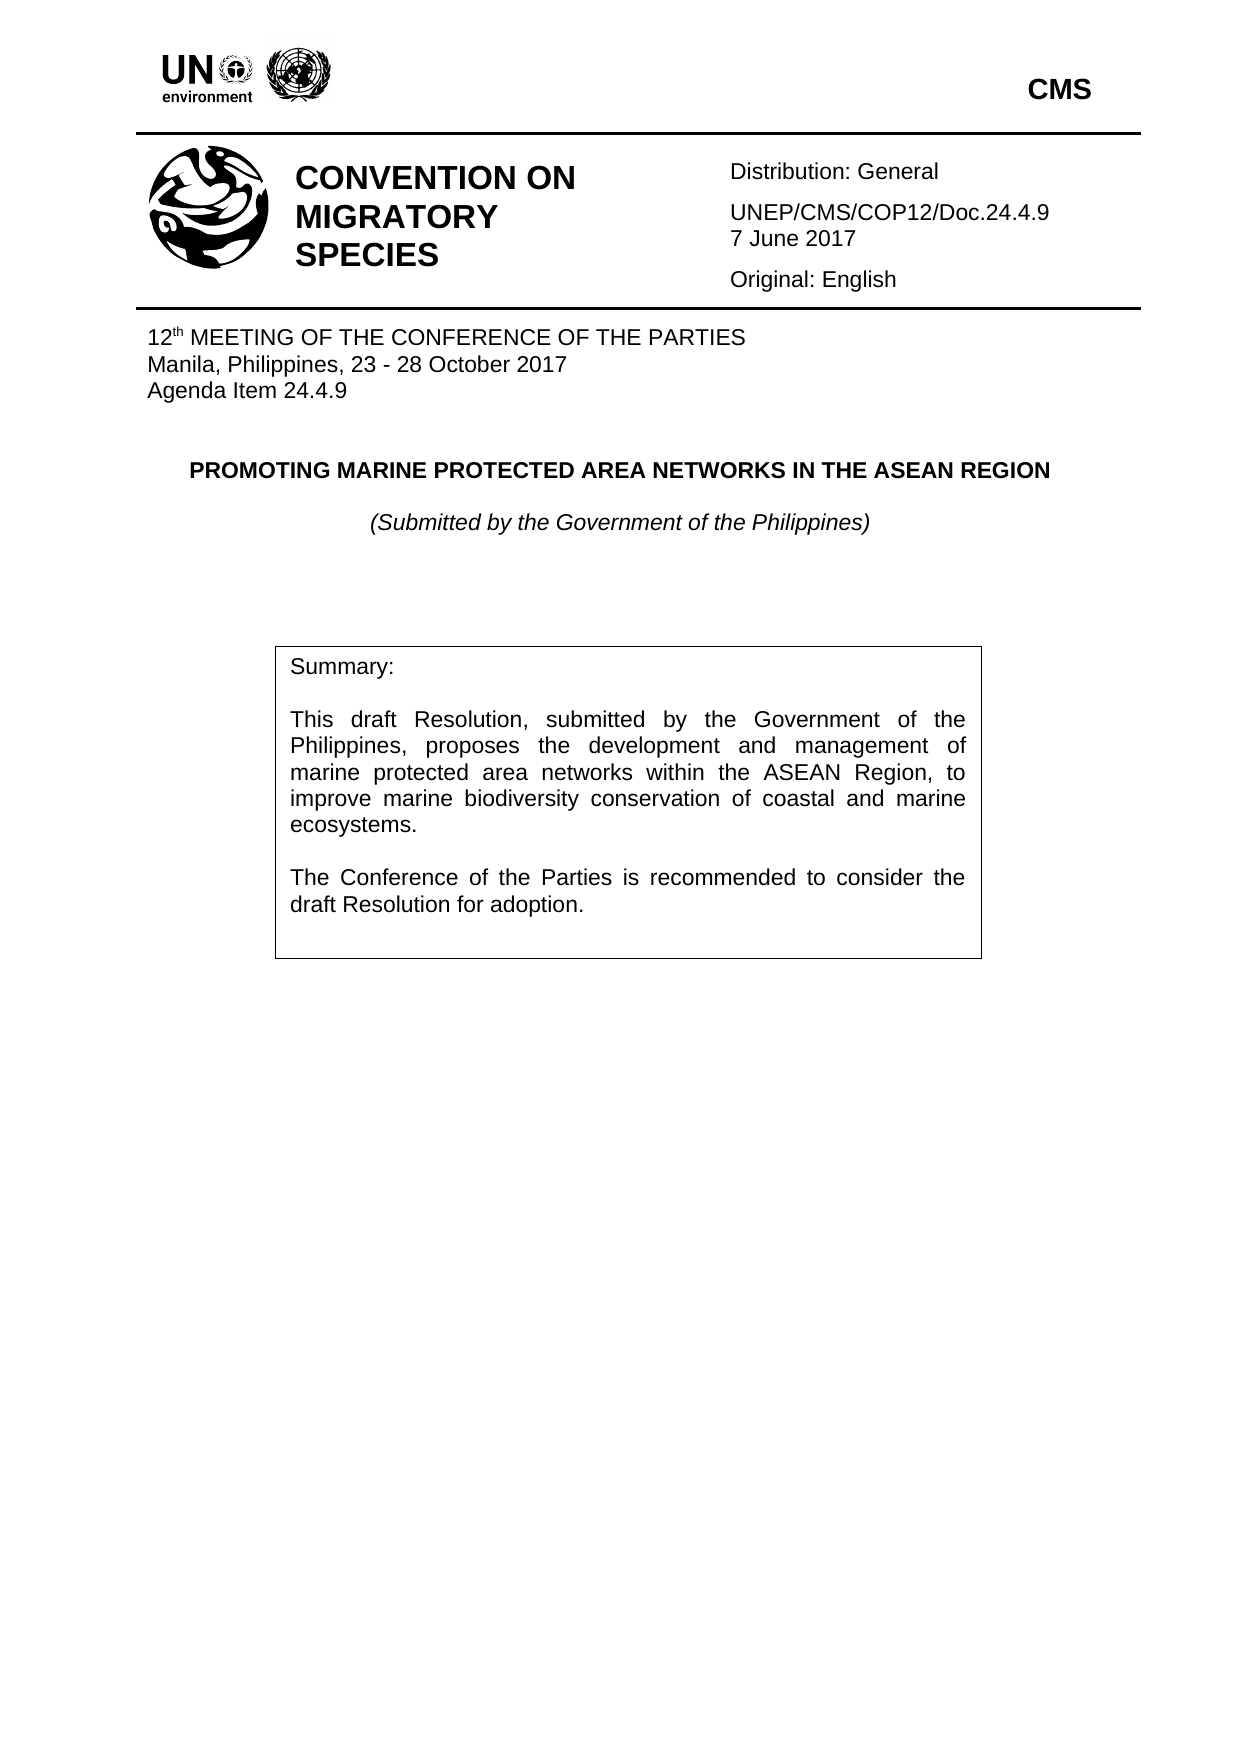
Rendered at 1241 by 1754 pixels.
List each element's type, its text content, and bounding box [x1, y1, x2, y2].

table_cell Distribution: General UNEP/CMS/COP12/Doc.24.4.9 7 June 2017 Original: English [719, 135, 1141, 307]
text PROMOTING MARINE PROTECTED AREA NETWORKS IN THE ASEAN REGION [147, 457, 1093, 483]
picture [156, 48, 255, 63]
text Agenda Item 24.4.9 [147, 379, 1093, 404]
subtitle Manila, Philippines, 23 - 28 October 2017 [147, 352, 1093, 377]
text (Submitted by the Government of the Philippines) [147, 509, 1093, 536]
text 12th MEETING OF THE CONFERENCE OF THE PARTIES [147, 324, 1093, 351]
table_cell [136, 135, 295, 307]
table_cell CONVENTION ON MIGRATORY SPECIES [295, 135, 719, 307]
table_header CMS [136, 63, 1141, 132]
